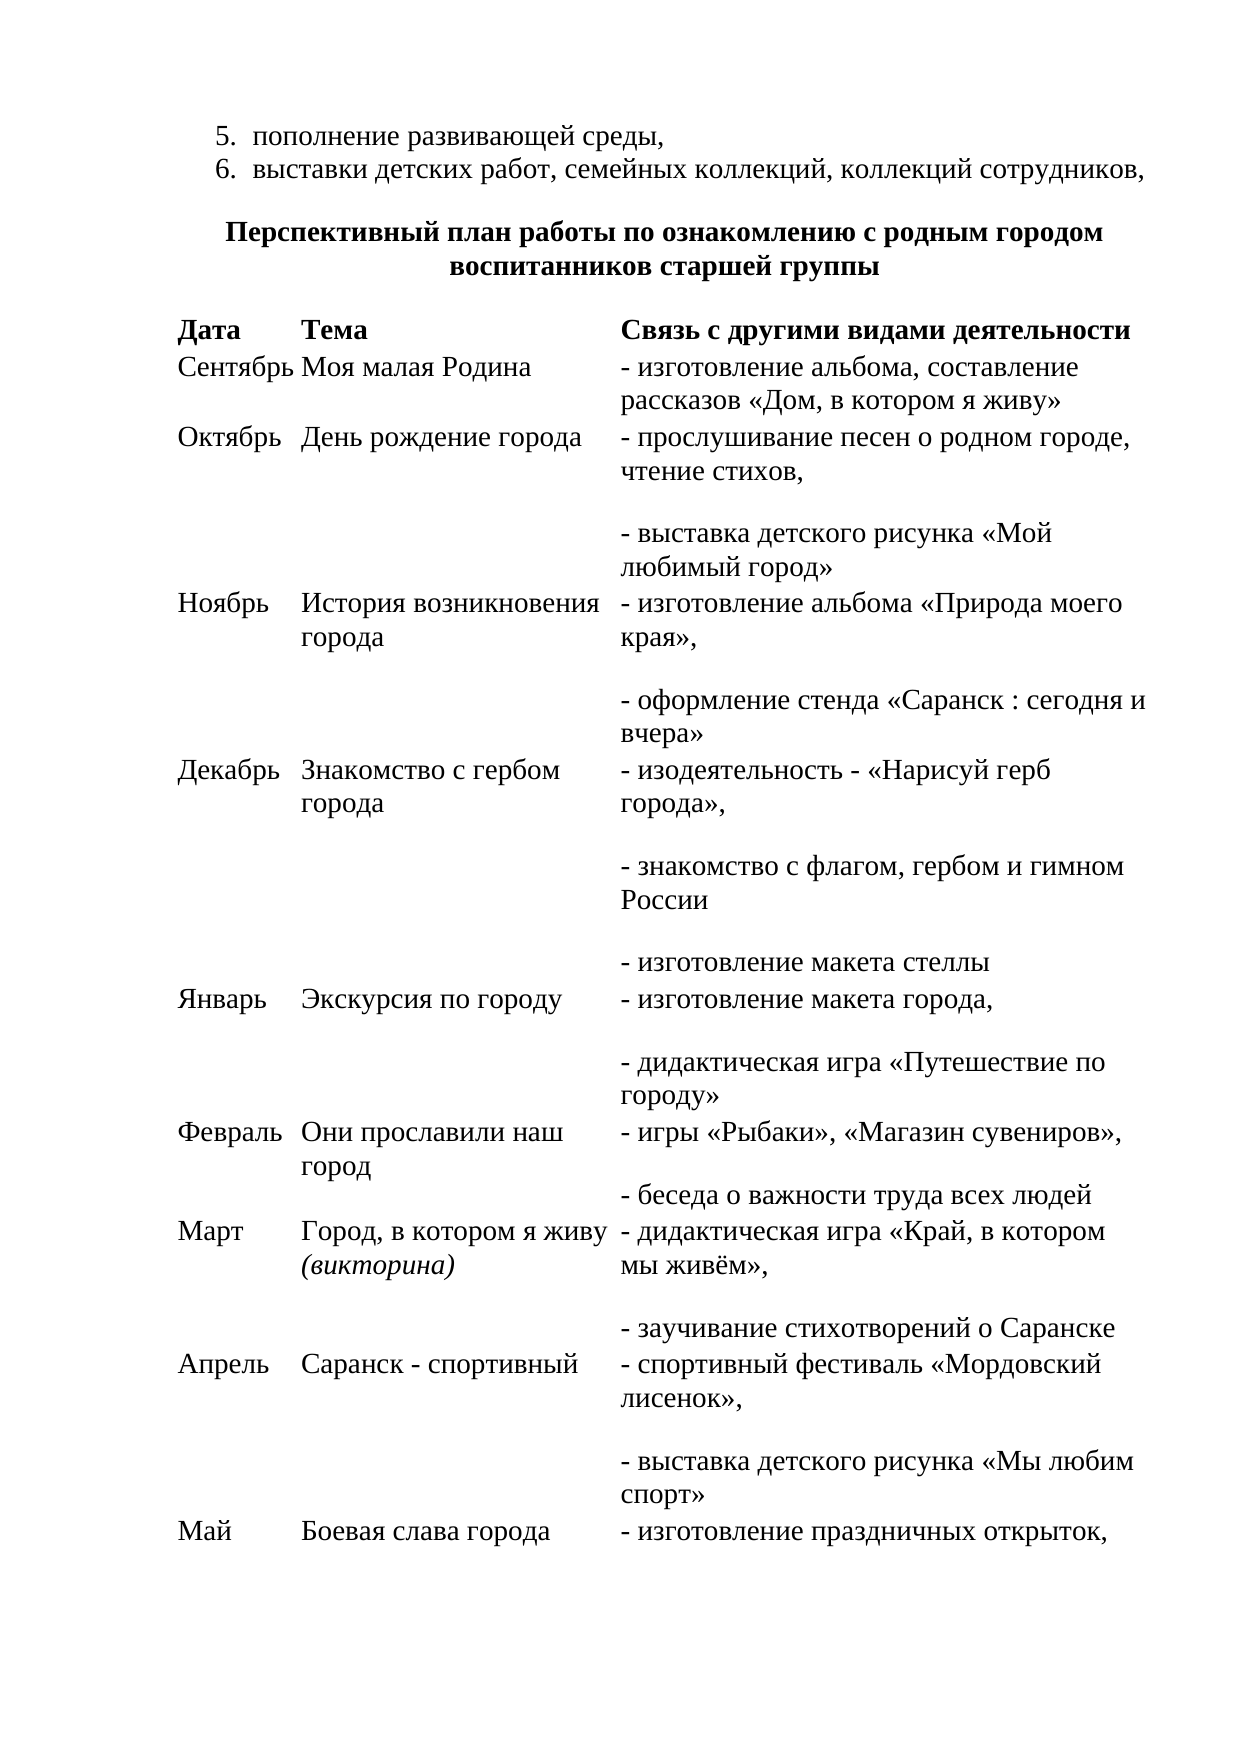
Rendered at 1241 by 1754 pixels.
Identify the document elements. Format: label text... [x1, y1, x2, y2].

table_cell Апрель [176, 1345, 299, 1511]
table_cell Февраль [176, 1113, 299, 1212]
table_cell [619, 1511, 1150, 1577]
table_cell - игры «Рыбаки», «Магазин сувениров», - беседа о важности труда всех людей [619, 1113, 1150, 1212]
table_cell Январь [176, 980, 299, 1112]
table_cell Март [176, 1212, 299, 1345]
table_cell История возникновения города [299, 584, 619, 750]
table_header Тема [299, 311, 619, 347]
table_cell - изодеятельность - «Нарисуй герб города», - знакомство с флагом, гербом и гимном России - изготовление макета стеллы [619, 750, 1150, 979]
table_cell - дидактическая игра «Край, в котором мы живём», - заучивание стихотворений о Саранске [619, 1212, 1150, 1345]
table_header Связь с другими видами деятельности [619, 311, 1150, 347]
table_cell Саранск - спортивный [299, 1345, 619, 1511]
table_cell - изготовление макета города, - дидактическая игра «Путешествие по городу» [619, 980, 1150, 1112]
table_cell Сентябрь [176, 347, 299, 417]
table_cell Моя малая Родина [299, 347, 619, 417]
list выставки детских работ, семейных коллекций, коллекций сотрудников, [215, 152, 1152, 185]
list пополнение развивающей среды, [215, 118, 1152, 152]
table_cell Боевая слава города [299, 1511, 619, 1577]
table_cell - спортивный фестиваль «Мордовский лисенок», - выставка детского рисунка «Мы любим спорт» [619, 1345, 1150, 1511]
table_cell Они прославили наш город [299, 1113, 619, 1212]
table_cell День рождение города [299, 418, 619, 584]
text Перспективный план работы по ознакомлению с родным городом воспитанников старшей группы [177, 214, 1152, 281]
table_cell Октябрь [176, 418, 299, 584]
table_cell Декабрь [176, 750, 299, 979]
table_cell Ноябрь [176, 584, 299, 750]
table_cell - изготовление альбома, составление рассказов «Дом, в котором я живу» [619, 347, 1150, 417]
table_cell - прослушивание песен о родном городе, чтение стихов, - выставка детского рисунка «Мой любимый город» [619, 418, 1150, 584]
table_cell Май [176, 1511, 299, 1577]
table_cell - изготовление альбома «Природа моего края», - оформление стенда «Саранск : сегодня и вчера» [619, 584, 1150, 750]
table_cell Город, в котором я живу (викторина) [299, 1212, 619, 1345]
table_header Дата [176, 311, 299, 347]
table_cell Экскурсия по городу [299, 980, 619, 1112]
table_cell Знакомство с гербом города [299, 750, 619, 979]
